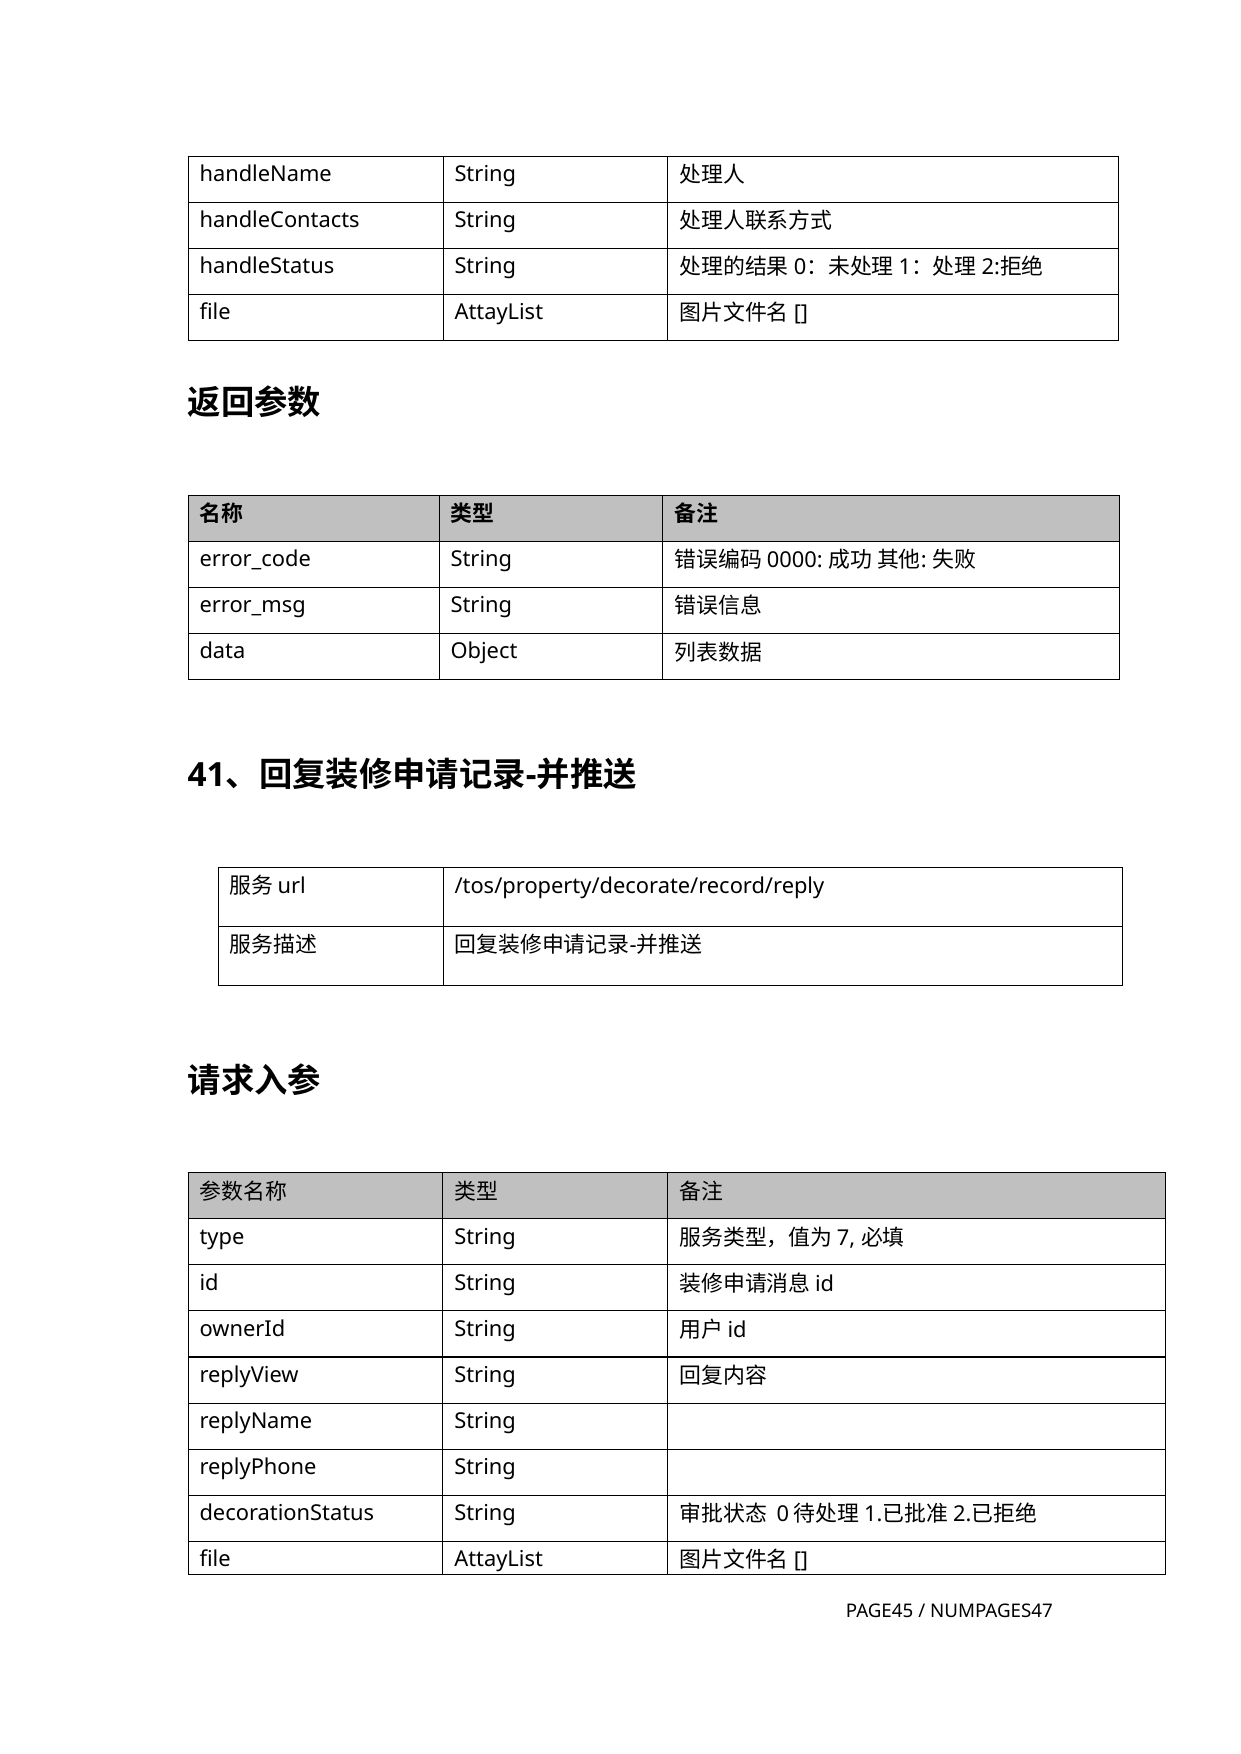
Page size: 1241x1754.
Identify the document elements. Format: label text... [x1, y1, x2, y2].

table_cell 错误编码 0000: 成功 其他: 失败 [663, 542, 1119, 587]
table_cell handleStatus [189, 249, 443, 294]
table_cell ownerId [189, 1311, 442, 1356]
table_cell String [443, 1450, 667, 1494]
table_cell String [443, 1219, 667, 1264]
table_header /tos/property/decorate/record/reply [444, 868, 1122, 926]
table_header 备注 [668, 1173, 1165, 1218]
table_cell data [189, 634, 439, 679]
table_cell decorationStatus [189, 1496, 442, 1541]
table_cell 图片文件名 [] [668, 295, 1118, 340]
table_cell error_code [189, 542, 439, 587]
table_cell String [443, 1404, 667, 1448]
table_header 类型 [443, 1173, 667, 1218]
table_cell 处理人 [668, 157, 1118, 202]
table_cell replyView [189, 1358, 442, 1402]
table_cell id [189, 1265, 442, 1310]
table_cell replyPhone [189, 1450, 442, 1494]
table_cell handleContacts [189, 203, 443, 248]
table_header 参数名称 [189, 1173, 442, 1218]
table_cell handleName [189, 157, 443, 202]
table_cell AttayList [444, 295, 667, 340]
table_cell 用户id [668, 1311, 1165, 1356]
table_cell 服务类型，值为7, 必填 [668, 1219, 1165, 1264]
table_cell String [440, 588, 662, 633]
table_header 类型 [440, 496, 662, 541]
table_cell [668, 1404, 1165, 1448]
table_cell 回复内容 [668, 1358, 1165, 1402]
table_cell 图片文件名 [] [668, 1542, 1165, 1574]
table_cell 装修申请消息id [668, 1265, 1165, 1310]
table_cell 处理的结果 0：未处理 1：处理 2:拒绝 [668, 249, 1118, 294]
table_header 名称 [189, 496, 439, 541]
table_header 备注 [663, 496, 1119, 541]
table_cell 审批状态 0待处理 1.已批准 2.已拒绝 [668, 1496, 1165, 1541]
table_cell file [189, 1542, 442, 1574]
subtitle 请求入参 [187, 1045, 1053, 1110]
table_cell String [440, 542, 662, 587]
table_cell String [444, 203, 667, 248]
subtitle 返回参数 [187, 368, 1053, 433]
table_cell AttayList [443, 1542, 667, 1574]
table_cell Object [440, 634, 662, 679]
table_cell String [444, 249, 667, 294]
table_cell 处理人联系方式 [668, 203, 1118, 248]
table_cell String [443, 1358, 667, 1402]
table_cell String [443, 1496, 667, 1541]
table_cell String [443, 1311, 667, 1356]
table_cell [668, 1450, 1165, 1494]
table_header 服务url [219, 868, 443, 926]
table_cell String [444, 157, 667, 202]
table_cell type [189, 1219, 442, 1264]
table_cell String [443, 1265, 667, 1310]
table_cell 服务描述 [219, 927, 443, 984]
table_cell file [189, 295, 443, 340]
table_cell 错误信息 [663, 588, 1119, 633]
subtitle 41、回复装修申请记录-并推送 [187, 740, 1053, 805]
table_cell 列表数据 [663, 634, 1119, 679]
table_cell 回复装修申请记录-并推送 [444, 927, 1122, 984]
table_cell replyName [189, 1404, 442, 1448]
table_cell error_msg [189, 588, 439, 633]
